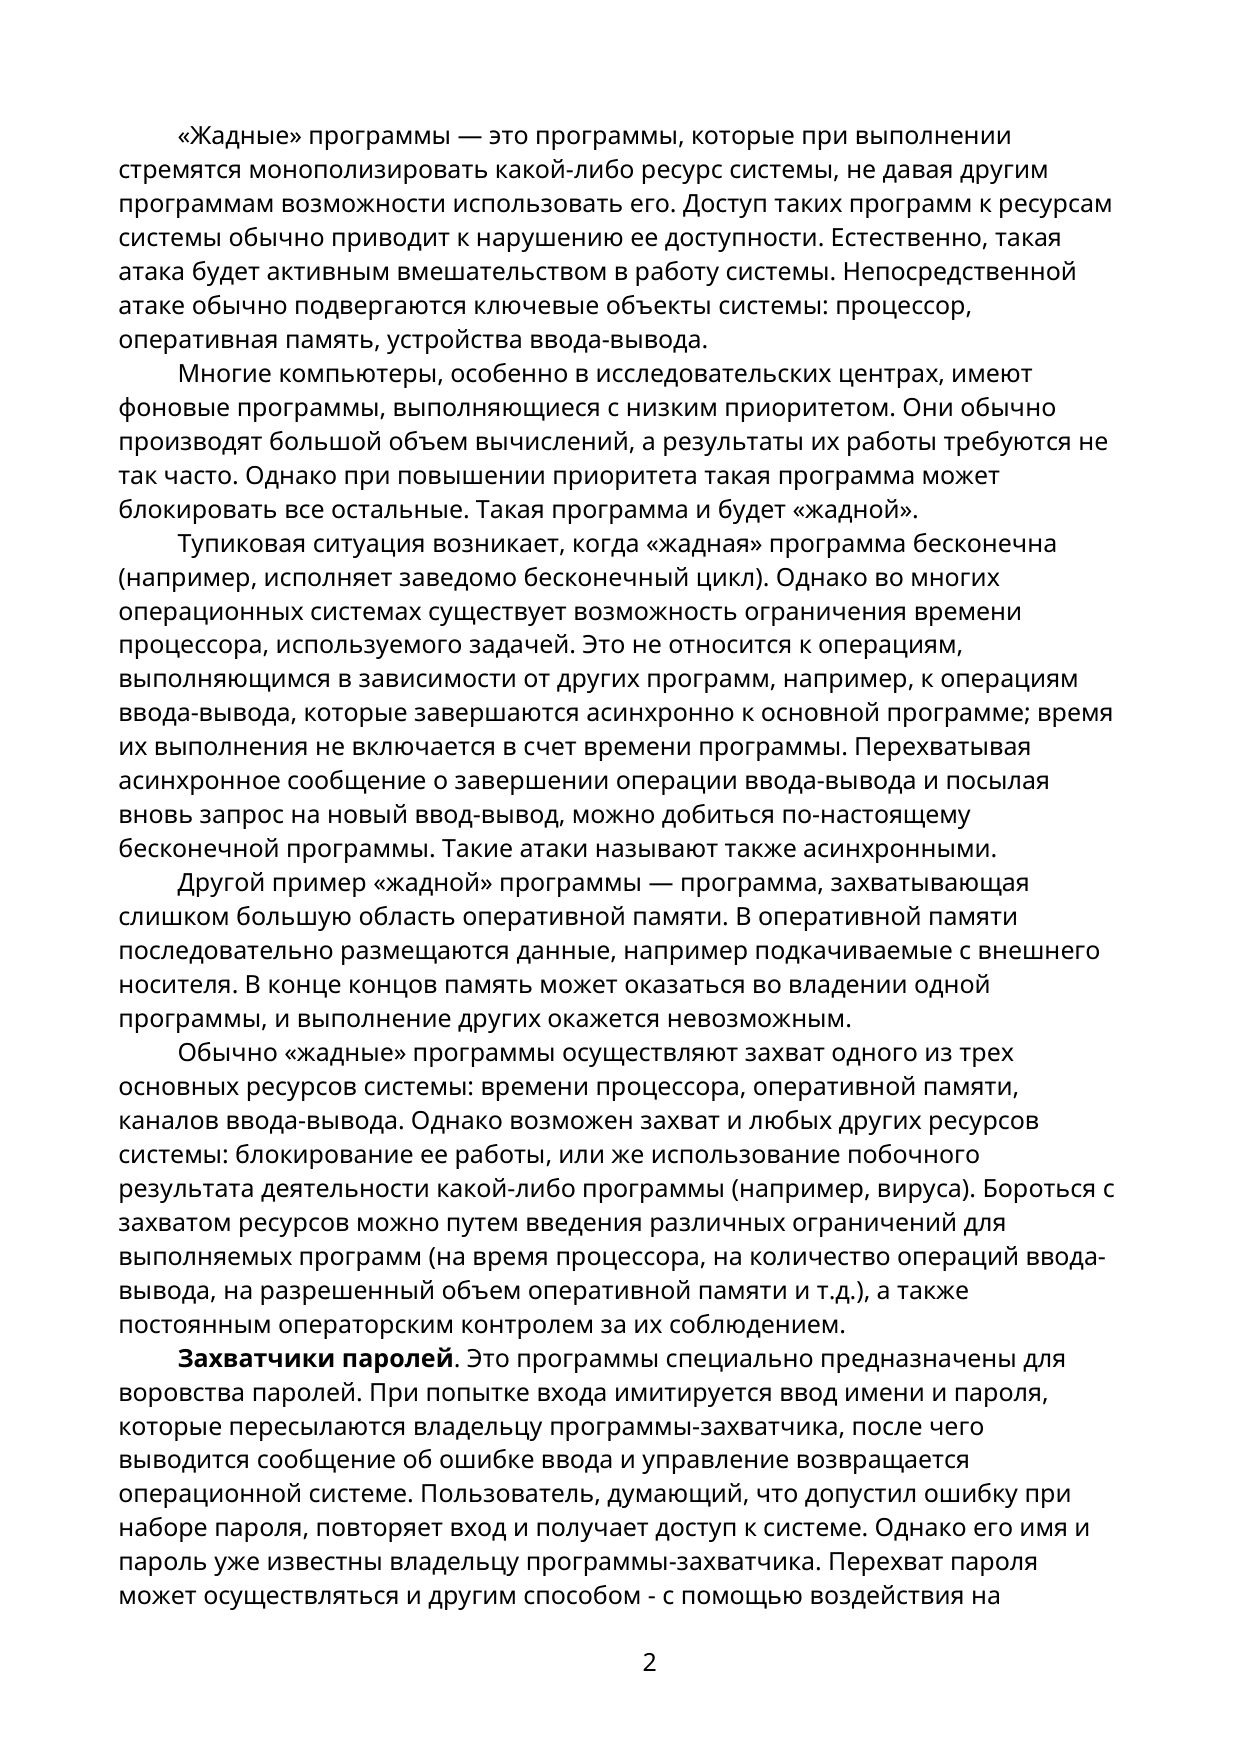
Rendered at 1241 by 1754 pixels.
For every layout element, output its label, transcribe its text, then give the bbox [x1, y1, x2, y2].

text «Жадные» программы — это программы, которые при выполнении стремятся монополизировать какой-либо ресурс системы, не давая другим программам возможности использовать его. Доступ таких программ к ресурсам системы обычно приводит к нарушению ее доступности. Естественно, такая атака будет активным вмешательством в работу системы. Непосредственной атаке обычно подвергаются ключевые объекты системы: процессор, оперативная память, устройства ввода-вывода. [118, 118, 1122, 356]
text Обычно «жадные» программы осуществляют захват одного из трех основных ресурсов системы: времени процессора, оперативной памяти, каналов ввода-вывода. Однако возможен захват и любых других ресурсов системы: блокирование ее работы, или же использование побочного результата деятельности какой-либо программы (например, вируса). Бороться с захватом ресурсов можно путем введения различных ограничений для выполняемых программ (на время процессора, на количество операций ввода-вывода, на разрешенный объем оперативной памяти и т.д.), а также постоянным операторским контролем за их соблюдением. [118, 1035, 1122, 1341]
text Тупиковая ситуация возникает, когда «жадная» программа бесконечна (например, исполняет заведомо бесконечный цикл). Однако во многих операционных системах существует возможность ограничения времени процессора, используемого задачей. Это не относится к операциям, выполняющимся в зависимости от других программ, например, к операциям ввода-вывода, которые завершаются асинхронно к основной программе; время их выполнения не включается в счет времени программы. Перехватывая асинхронное сообщение о завершении операции ввода-вывода и посылая вновь запрос на новый ввод-вывод, можно добиться по-настоящему бесконечной программы. Такие атаки называют также асинхронными. [118, 526, 1122, 865]
text Другой пример «жадной» программы — программа, захватывающая слишком большую область оперативной памяти. В оперативной памяти последовательно размещаются данные, например подкачиваемые с внешнего носителя. В конце концов память может оказаться во владении одной программы, и выполнение других окажется невозможным. [118, 865, 1122, 1035]
text Многие компьютеры, особенно в исследовательских центрах, имеют фоновые программы, выполняющиеся с низким приоритетом. Они обычно производят большой объем вычислений, а результаты их работы требуются не так часто. Однако при повышении приоритета такая программа может блокировать все остальные. Такая программа и будет «жадной». [118, 356, 1122, 526]
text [118, 1341, 1122, 1612]
